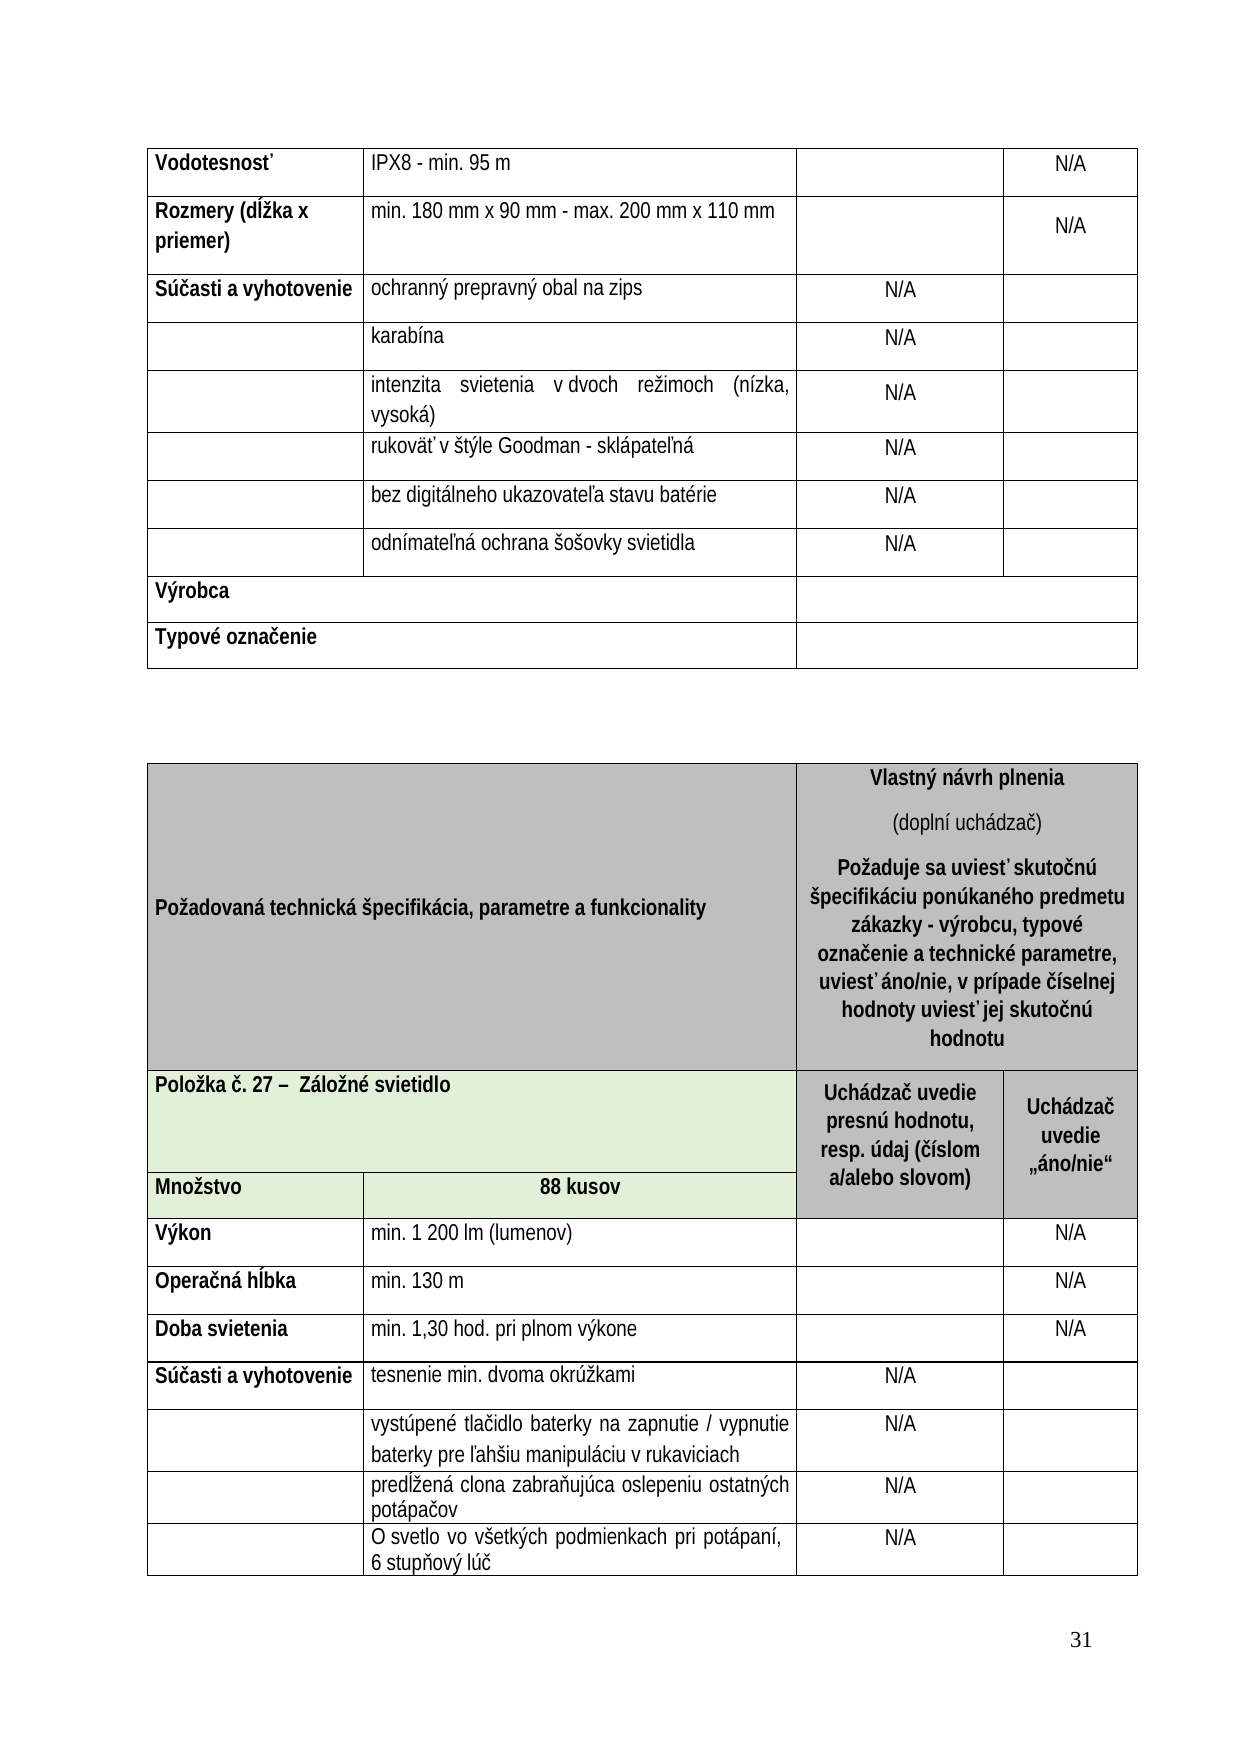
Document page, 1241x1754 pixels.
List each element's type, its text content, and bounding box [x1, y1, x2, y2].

table_cell [148, 1472, 363, 1523]
table_cell IPX8 - min. 95 m [364, 149, 796, 196]
table_cell N/A [797, 1410, 1003, 1471]
table_cell ochranný prepravný obal na zips [364, 275, 796, 322]
table_cell bez digitálneho ukazovateľa stavu batérie [364, 481, 796, 528]
table_cell Operačná hĺbka [148, 1267, 363, 1313]
table_cell Výrobca [148, 577, 796, 622]
table_cell [1004, 1363, 1137, 1409]
table_cell N/A [797, 275, 1003, 322]
table_cell N/A [1004, 1315, 1137, 1361]
table_header Požadovaná technická špecifikácia, parametre a funkcionality [148, 764, 796, 1070]
table_cell [797, 197, 1003, 274]
table_cell [797, 623, 1137, 668]
table_cell [1004, 433, 1137, 480]
table_cell [797, 1315, 1003, 1361]
table_cell Výkon [148, 1219, 363, 1266]
table_cell odnímateľná ochrana šošovky svietidla [364, 529, 796, 576]
table_cell karabína [364, 323, 796, 369]
table_cell [1004, 1410, 1137, 1471]
table_cell [148, 481, 363, 528]
table_cell [1004, 323, 1137, 369]
table_cell [797, 577, 1137, 622]
table_cell Doba svietenia [148, 1315, 363, 1361]
table_header Vlastný návrh plnenia (doplní uchádzač) Požaduje sa uviesť skutočnú špecifikáciu ponúkaného predmetu zákazky - výrobcu, typové označenie a technické parametre, uviesť áno/nie, v prípade číselnej hodnoty uviesť jej skutočnú hodnotu [797, 764, 1137, 1070]
table_cell Súčasti a vyhotovenie [148, 1363, 363, 1409]
table_cell [148, 1410, 363, 1471]
table_cell min. 180 mm x 90 mm - max. 200 mm x 110 mm [364, 197, 796, 274]
table_cell Typové označenie [148, 623, 796, 668]
table_cell N/A [797, 371, 1003, 432]
table_cell N/A [797, 323, 1003, 369]
table_cell N/A [1004, 197, 1137, 274]
table_cell [1004, 371, 1137, 432]
table_cell [1004, 529, 1137, 576]
table_cell [148, 371, 363, 432]
table_cell Položka č. 27 – Záložné svietidlo [148, 1071, 796, 1172]
table_cell [1004, 1472, 1137, 1523]
table_cell O svetlo vo všetkých podmienkach pri potápaní, 6 stupňový lúč [364, 1524, 796, 1575]
table_cell Množstvo [148, 1173, 363, 1218]
table_cell [1004, 1524, 1137, 1575]
table_cell [148, 1524, 363, 1575]
table_cell [1004, 275, 1137, 322]
table_cell [797, 1219, 1003, 1266]
table_cell [797, 1267, 1003, 1313]
table_cell N/A [1004, 149, 1137, 196]
table_cell N/A [1004, 1267, 1137, 1313]
table_cell N/A [797, 529, 1003, 576]
table_cell min. 130 m [364, 1267, 796, 1313]
table_cell Súčasti a vyhotovenie [148, 275, 363, 322]
table_cell [1004, 481, 1137, 528]
table_cell Vodotesnosť [148, 149, 363, 196]
table_cell N/A [797, 1363, 1003, 1409]
table_cell [148, 529, 363, 576]
table_cell N/A [797, 1524, 1003, 1575]
table_cell [797, 149, 1003, 196]
table_cell Uchádzač uvedie „áno/nie“ [1004, 1071, 1137, 1218]
table_cell tesnenie min. dvoma okrúžkami [364, 1363, 796, 1409]
table_cell predĺžená clona zabraňujúca oslepeniu ostatných potápačov [364, 1472, 796, 1523]
table_cell Rozmery (dĺžka x priemer) [148, 197, 363, 274]
table_cell N/A [797, 1472, 1003, 1523]
table_cell rukoväť v štýle Goodman - sklápateľná [364, 433, 796, 480]
table_cell Uchádzač uvedie presnú hodnotu, resp. údaj (číslom a/alebo slovom) [797, 1071, 1003, 1218]
table_cell min. 1 200 lm (lumenov) [364, 1219, 796, 1266]
table_cell N/A [1004, 1219, 1137, 1266]
table_cell 88 kusov [364, 1173, 796, 1218]
table_cell min. 1,30 hod. pri plnom výkone [364, 1315, 796, 1361]
table_cell [148, 323, 363, 369]
table_cell N/A [797, 433, 1003, 480]
table_cell [148, 433, 363, 480]
table_cell N/A [797, 481, 1003, 528]
table_cell intenzita svietenia v dvoch režimoch (nízka, vysoká) [364, 371, 796, 432]
table_cell vystúpené tlačidlo baterky na zapnutie / vypnutie baterky pre ľahšiu manipuláciu v rukaviciach [364, 1410, 796, 1471]
